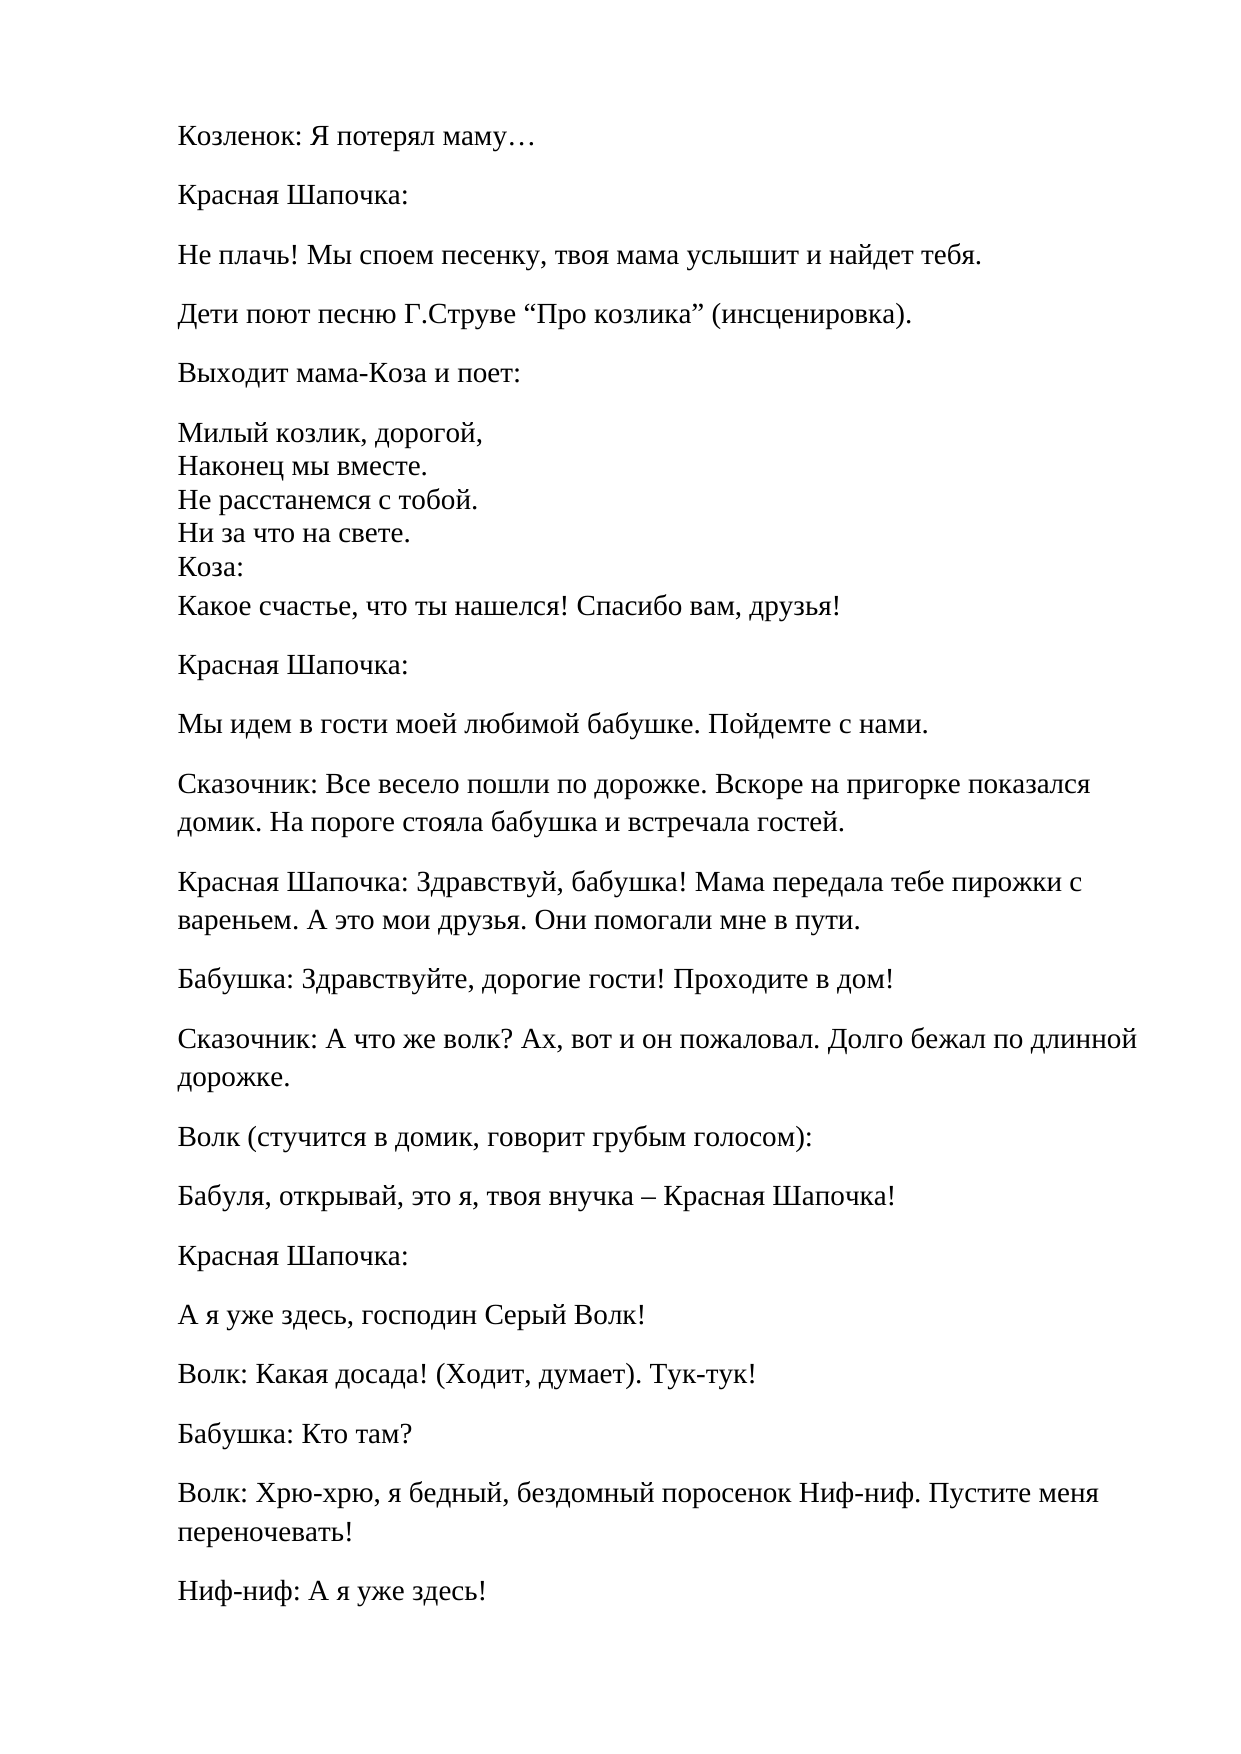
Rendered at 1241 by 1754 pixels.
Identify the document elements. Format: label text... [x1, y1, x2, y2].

text Бабуля, открывай, это я, твоя внучка – Красная Шапочка! [177, 1178, 1152, 1212]
text Не расстанемся с тобой. [177, 482, 1152, 516]
text Бабушка: Здравствуйте, дорогие гости! Проходите в дом! [177, 962, 1152, 995]
text Ни за что на свете. [177, 516, 1152, 549]
text Красная Шапочка: [177, 647, 1152, 681]
text Волк: Какая досада! (Ходит, думает). Тук-тук! [177, 1356, 1152, 1390]
text Сказочник: А что же волк? Ах, вот и он пожаловал. Долго бежал по длинной дорожке. [177, 1021, 1152, 1093]
text Ниф-ниф: А я уже здесь! [177, 1573, 1152, 1607]
text Сказочник: Все весело пошли по дорожке. Вскоре на пригорке показался домик. На пороге стояла бабушка и встречала гостей. [177, 766, 1152, 838]
text А я уже здесь, господин Серый Волк! [177, 1297, 1152, 1331]
text Красная Шапочка: [177, 177, 1152, 211]
text Не плачь! Мы споем песенку, твоя мама услышит и найдет тебя. [177, 237, 1152, 270]
text Дети поют песню Г.Струве “Про козлика” (инсценировка). [177, 296, 1152, 330]
text Волк: Хрю-хрю, я бедный, бездомный поросенок Ниф-ниф. Пустите меня переночевать! [177, 1475, 1152, 1547]
text Красная Шапочка: [177, 1238, 1152, 1271]
text Выходит мама-Коза и поет: [177, 356, 1152, 389]
text Милый козлик, дорогой, [177, 415, 1152, 448]
text Какое счастье, что ты нашелся! Спасибо вам, друзья! [177, 588, 1152, 621]
text Красная Шапочка: Здравствуй, бабушка! Мама передала тебе пирожки с вареньем. А это мои друзья. Они помогали мне в пути. [177, 864, 1152, 936]
text Бабушка: Кто там? [177, 1416, 1152, 1449]
text Мы идем в гости моей любимой бабушке. Пойдемте с нами. [177, 706, 1152, 740]
text Козленок: Я потерял маму… [177, 118, 1152, 152]
text Коза: [177, 549, 1152, 583]
text Наконец мы вместе. [177, 448, 1152, 482]
text Волк (стучится в домик, говорит грубым голосом): [177, 1119, 1152, 1152]
